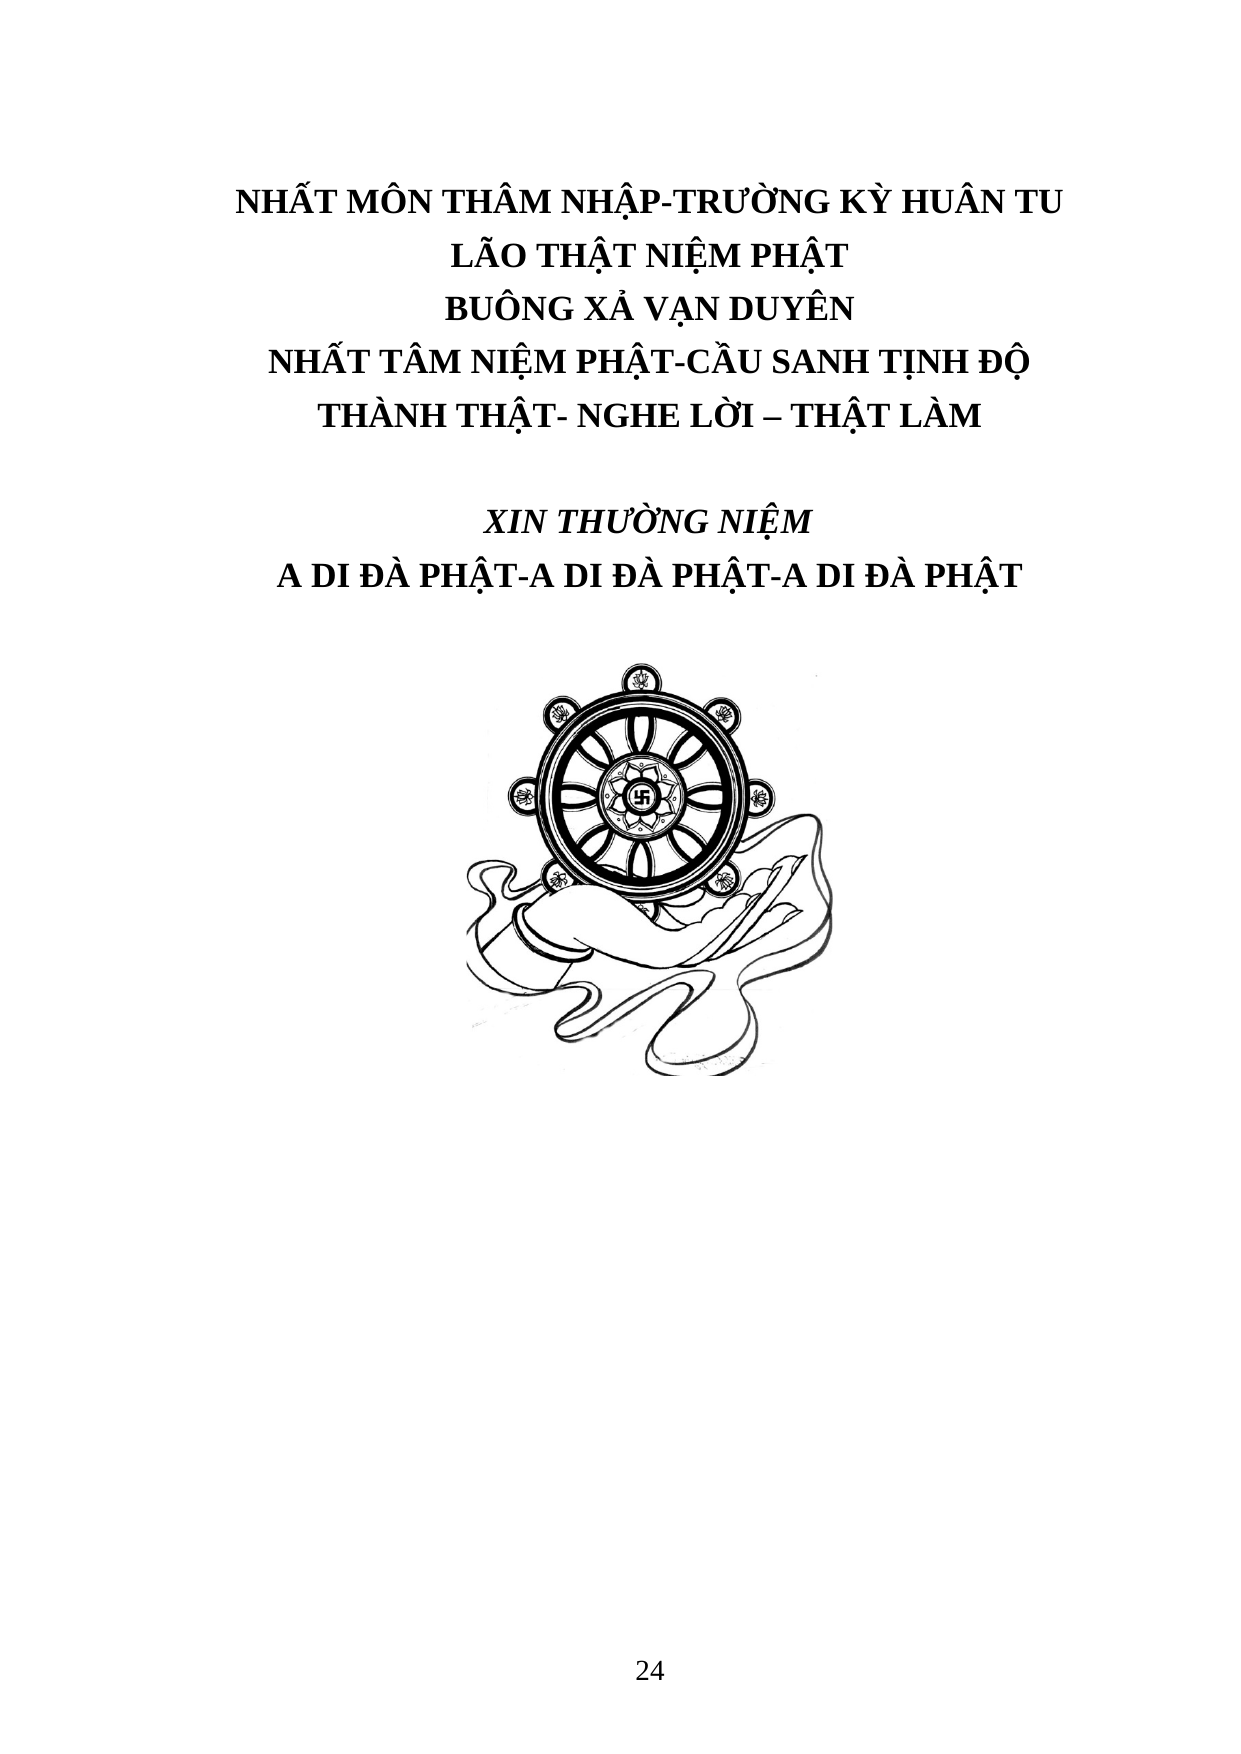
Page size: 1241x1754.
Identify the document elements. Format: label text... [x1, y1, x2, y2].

text A DI ĐÀ PHẬT-A DI ĐÀ PHẬT-A DI ĐÀ PHẬT [177, 554, 1122, 595]
text THÀNH THẬT- NGHE LỜI – THẬT LÀM [177, 394, 1122, 435]
text LÃO THẬT NIỆM PHẬT [177, 234, 1122, 275]
text NHẤT MÔN THÂM NHẬP-TRƯỜNG KỲ HUÂN TU [177, 181, 1122, 221]
text XIN THƯỜNG NIỆM [177, 501, 1122, 541]
text BUÔNG XẢ VẠN DUYÊN [177, 287, 1122, 328]
picture [466, 655, 833, 1076]
text NHẤT TÂM NIỆM PHẬT-CẦU SANH TỊNH ĐỘ [177, 341, 1122, 381]
